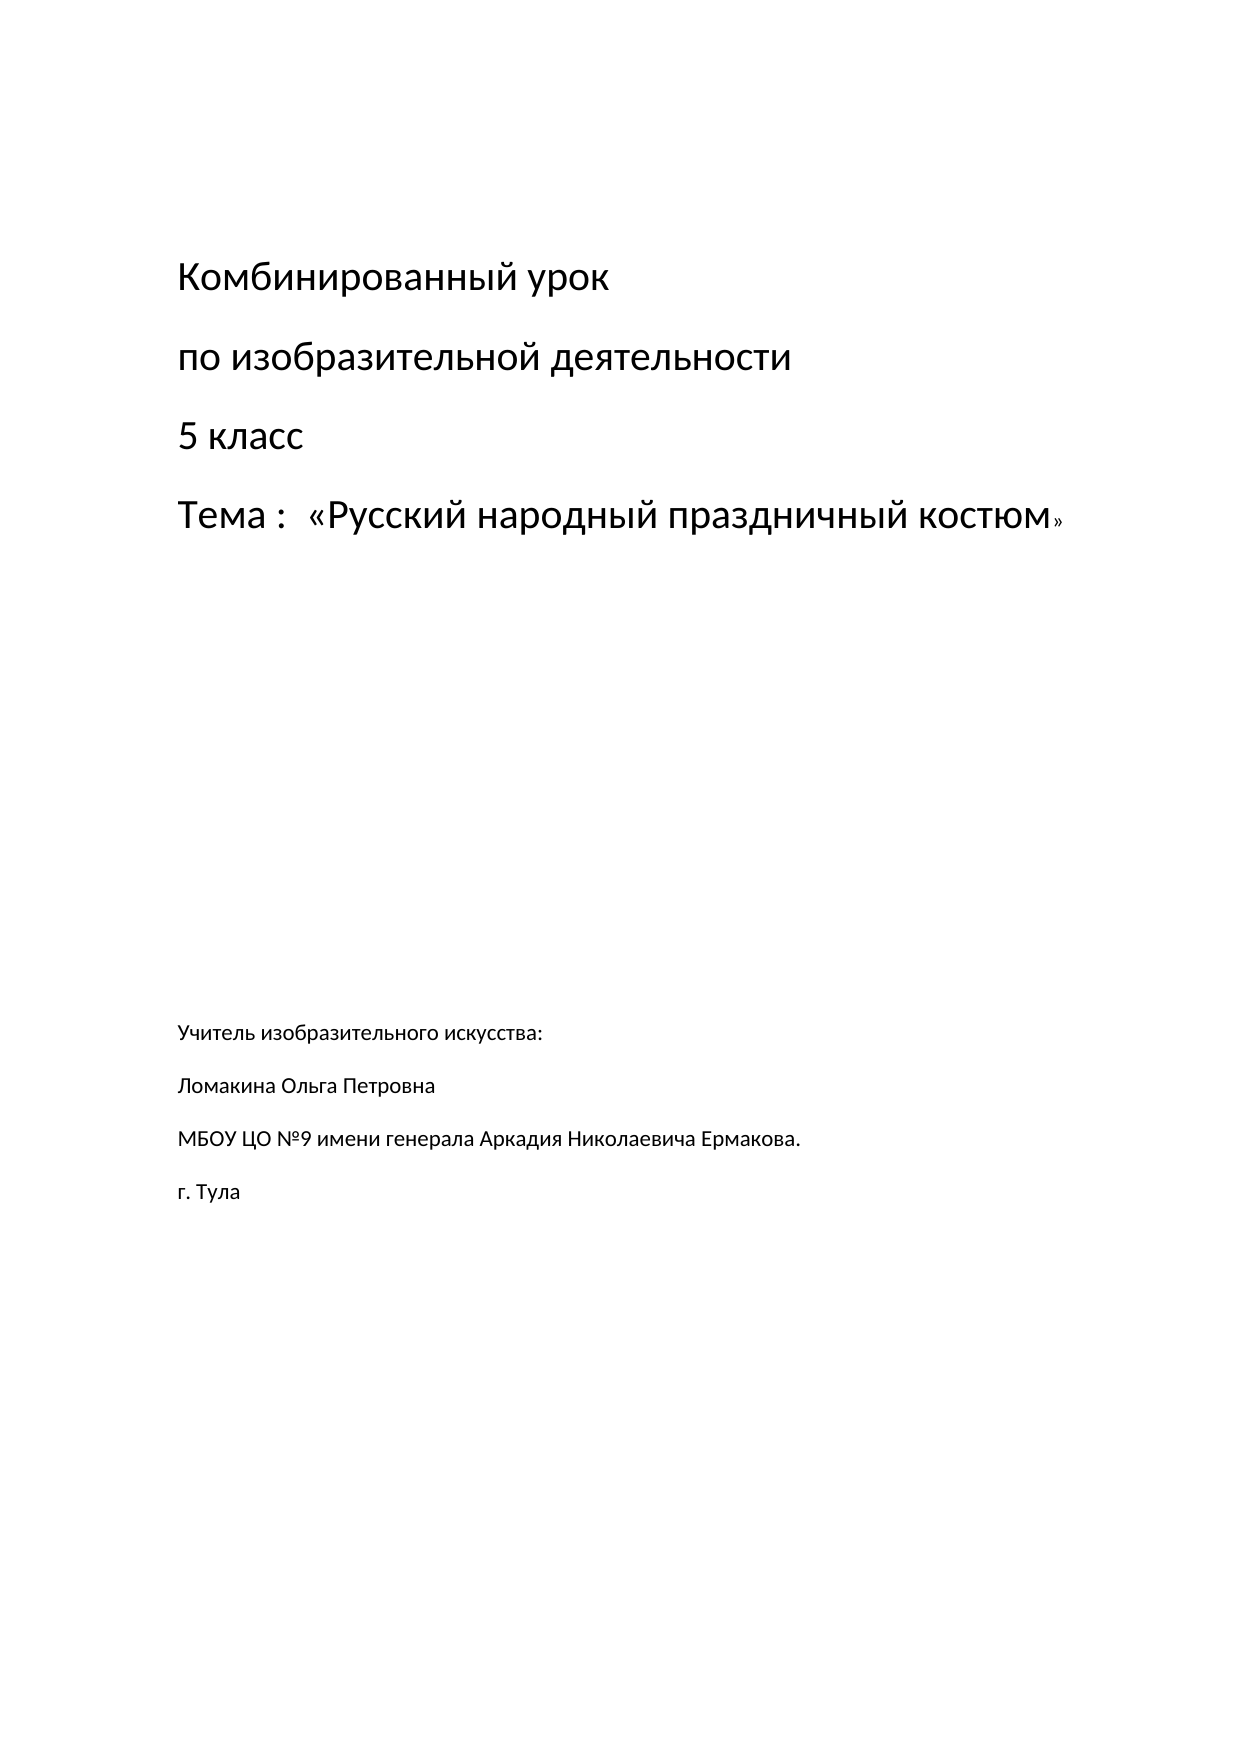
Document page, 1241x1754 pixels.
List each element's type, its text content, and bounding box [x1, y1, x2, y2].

text МБОУ ЦО №9 имени генерала Аркадия Николаевича Ермакова. [177, 1124, 1152, 1152]
text по изобразительной деятельности [177, 330, 1152, 381]
text Учитель изобразительного искусства: [177, 1018, 1152, 1046]
text Ломакина Ольга Петровна [177, 1071, 1152, 1099]
text Комбинированный урок [177, 250, 1152, 301]
text 5 класс [177, 409, 1152, 460]
text Тема : «Русский народный праздничный костюм» [177, 488, 1152, 539]
text г. Тула [177, 1177, 1152, 1205]
